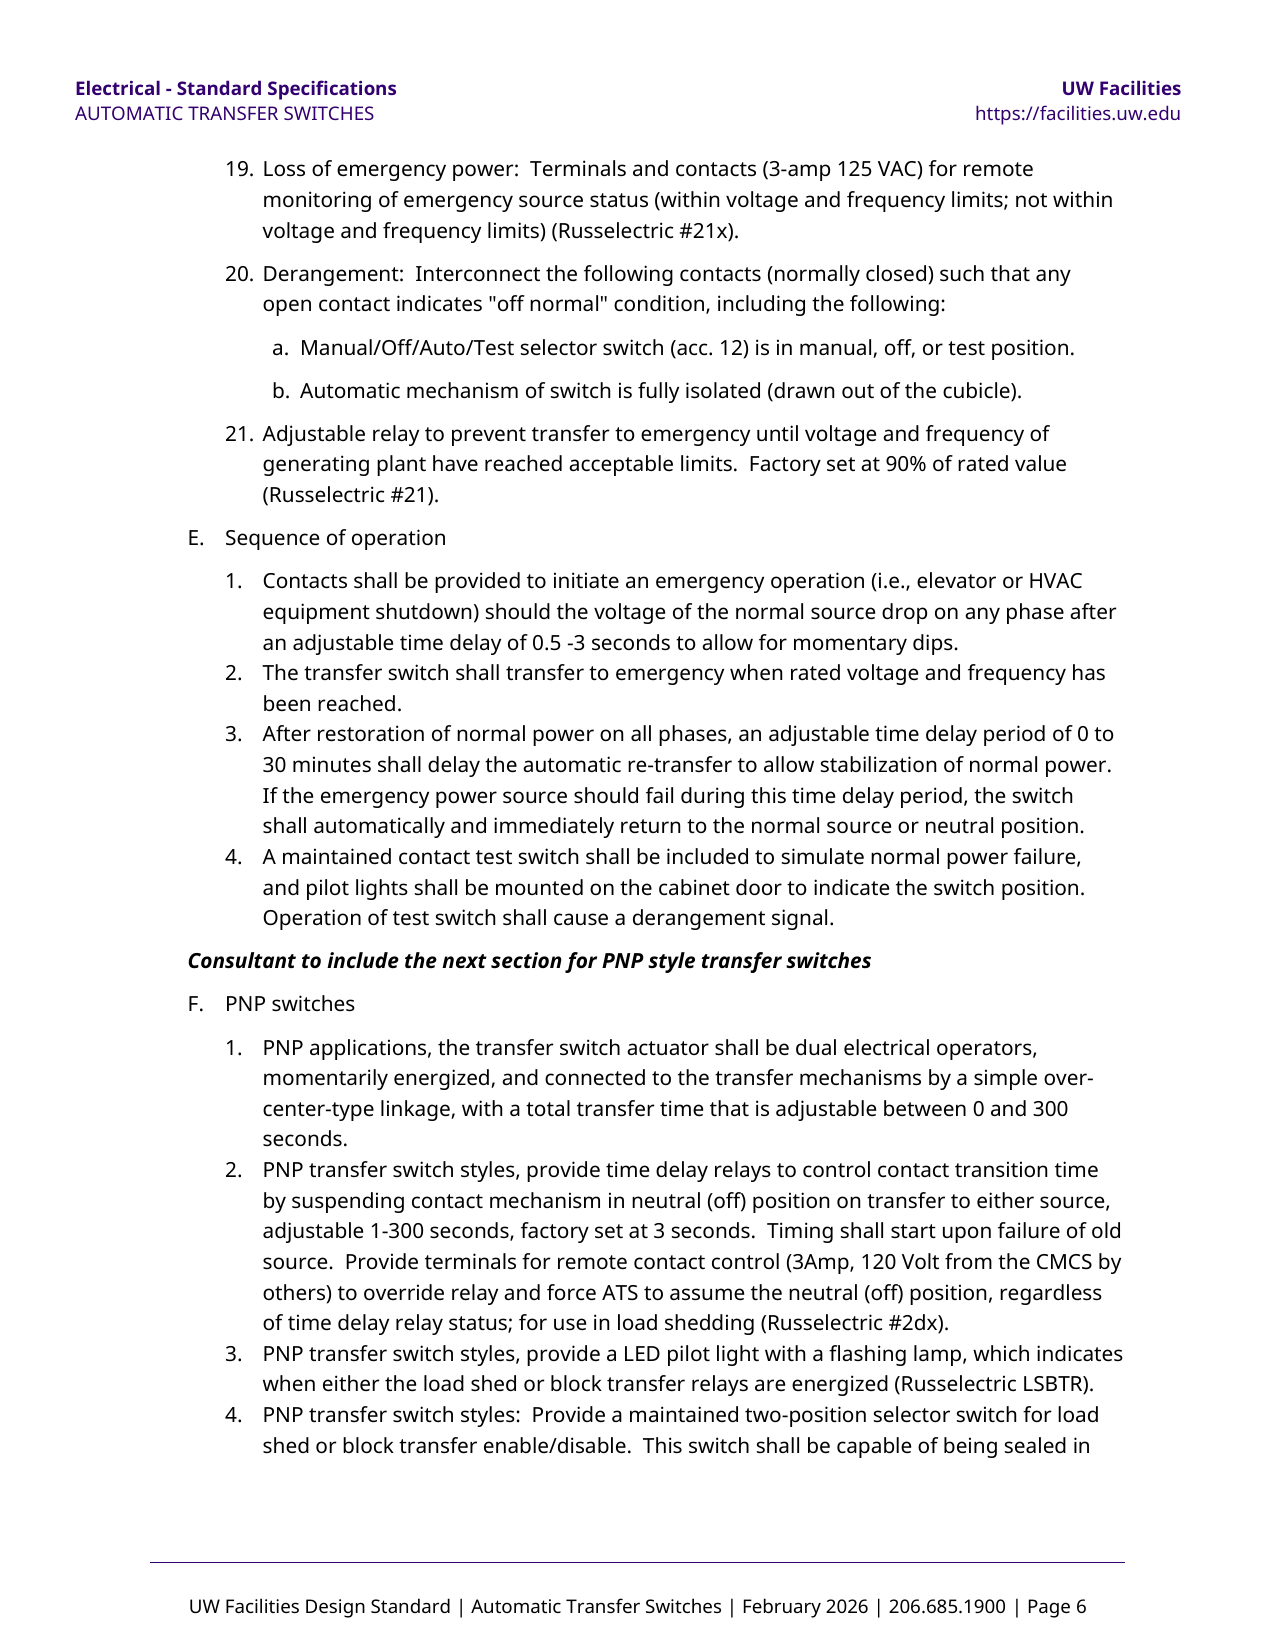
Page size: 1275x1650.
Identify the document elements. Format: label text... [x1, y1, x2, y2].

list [225, 1400, 1125, 1459]
list A maintained contact test switch shall be included to simulate normal power failure, and pilot lights shall be mounted on the cabinet door to indicate the switch position. Operation of test switch shall cause a derangement signal. [225, 842, 1125, 932]
list Adjustable relay to prevent transfer to emergency until voltage and frequency of generating plant have reached acceptable limits. Factory set at 90% of rated value (Russelectric #21). [225, 419, 1125, 508]
list Sequence of operation [187, 523, 1125, 552]
list PNP applications, the transfer switch actuator shall be dual electrical operators, momentarily energized, and connected to the transfer mechanisms by a simple over-center-type linkage, with a total transfer time that is adjustable between 0 and 300 seconds. [225, 1033, 1125, 1153]
list The transfer switch shall transfer to emergency when rated voltage and frequency has been reached. [225, 658, 1125, 717]
list Loss of emergency power: Terminals and contacts (3-amp 125 VAC) for remote monitoring of emergency source status (within voltage and frequency limits; not within voltage and frequency limits) (Russelectric #21x). [225, 154, 1125, 244]
list After restoration of normal power on all phases, an adjustable time delay period of 0 to 30 minutes shall delay the automatic re-transfer to allow stabilization of normal power. If the emergency power source should fail during this time delay period, the switch shall automatically and immediately return to the normal source or neutral position. [225, 719, 1125, 840]
list Automatic mechanism of switch is fully isolated (drawn out of the cubicle). [272, 376, 1125, 404]
text Consultant to include the next section for PNP style transfer switches [187, 946, 1125, 975]
list Derangement: Interconnect the following contacts (normally closed) such that any open contact indicates "off normal" condition, including the following: [225, 259, 1125, 318]
list PNP transfer switch styles, provide a LED pilot light with a flashing lamp, which indicates when either the load shed or block transfer relays are energized (Russelectric LSBTR). [225, 1339, 1125, 1398]
list PNP transfer switch styles, provide time delay relays to control contact transition time by suspending contact mechanism in neutral (off) position on transfer to either source, adjustable 1-300 seconds, factory set at 3 seconds. Timing shall start upon failure of old source. Provide terminals for remote contact control (3Amp, 120 Volt from the CMCS by others) to override relay and force ATS to assume the neutral (off) position, regardless of time delay relay status; for use in load shedding (Russelectric #2dx). [225, 1155, 1125, 1337]
list Contacts shall be provided to initiate an emergency operation (i.e., elevator or HVAC equipment shutdown) should the voltage of the normal source drop on any phase after an adjustable time delay of 0.5 -3 seconds to allow for momentary dips. [225, 566, 1125, 656]
list PNP switches [187, 989, 1125, 1018]
list Manual/Off/Auto/Test selector switch (acc. 12) is in manual, off, or test position. [272, 333, 1125, 361]
